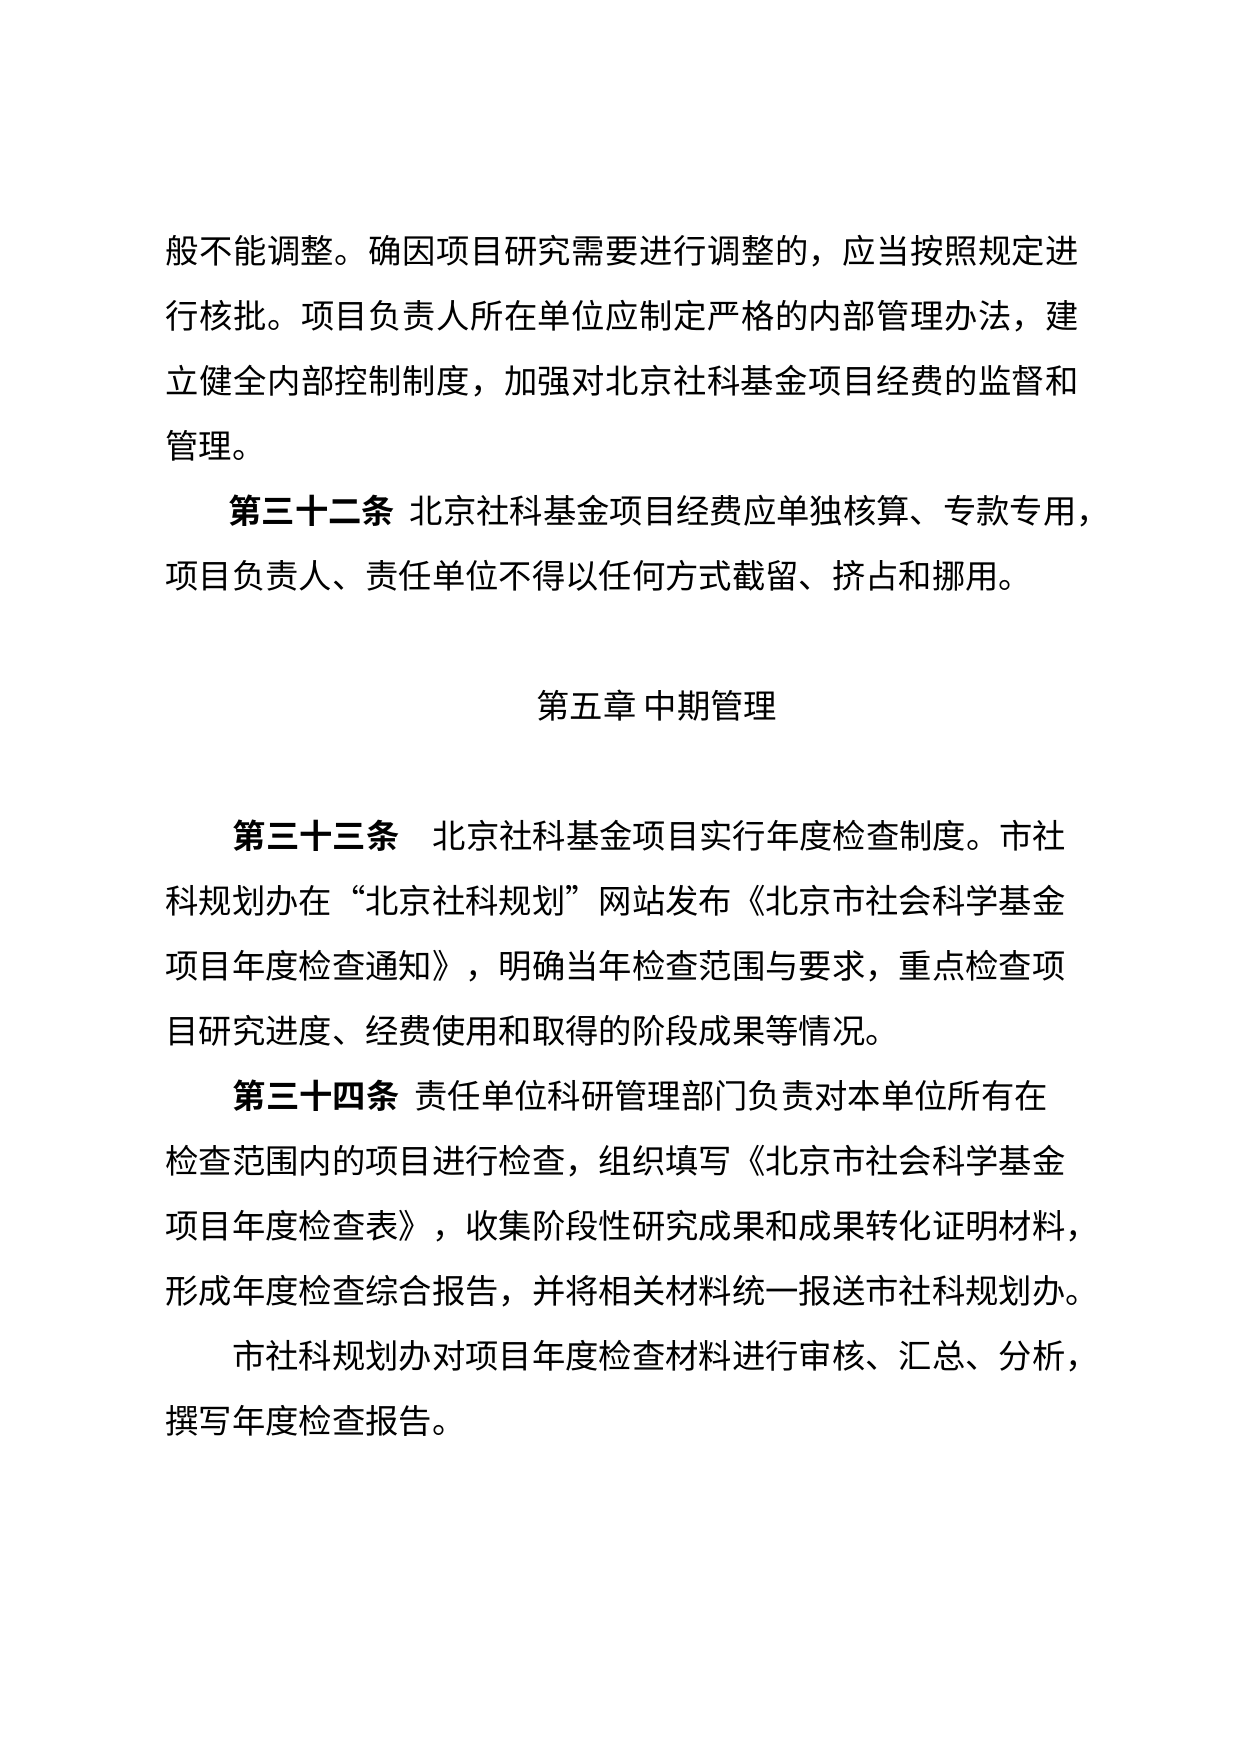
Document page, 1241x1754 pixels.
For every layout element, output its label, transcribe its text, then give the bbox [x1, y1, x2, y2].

text 第五章 中期管理 [165, 672, 1081, 737]
text 第三十二条 北京社科基金项目经费应单独核算、专款专用，项目负责人、责任单位不得以任何方式截留、挤占和挪用。 [165, 477, 1081, 607]
text 第三十三条 北京社科基金项目实行年度检查制度。市社科规划办在“北京社科规划”网站发布《北京市社会科学基金项目年度检查通知》，明确当年检查范围与要求，重点检查项目研究进度、经费使用和取得的阶段成果等情况。 [165, 802, 1081, 1062]
text 第三十四条 责任单位科研管理部门负责对本单位所有在检查范围内的项目进行检查，组织填写《北京市社会科学基金项目年度检查表》，收集阶段性研究成果和成果转化证明材料，形成年度检查综合报告，并将相关材料统一报送市社科规划办。 [165, 1062, 1081, 1322]
text 市社科规划办对项目年度检查材料进行审核、汇总、分析，撰写年度检查报告。 [165, 1322, 1081, 1452]
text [165, 217, 1081, 477]
